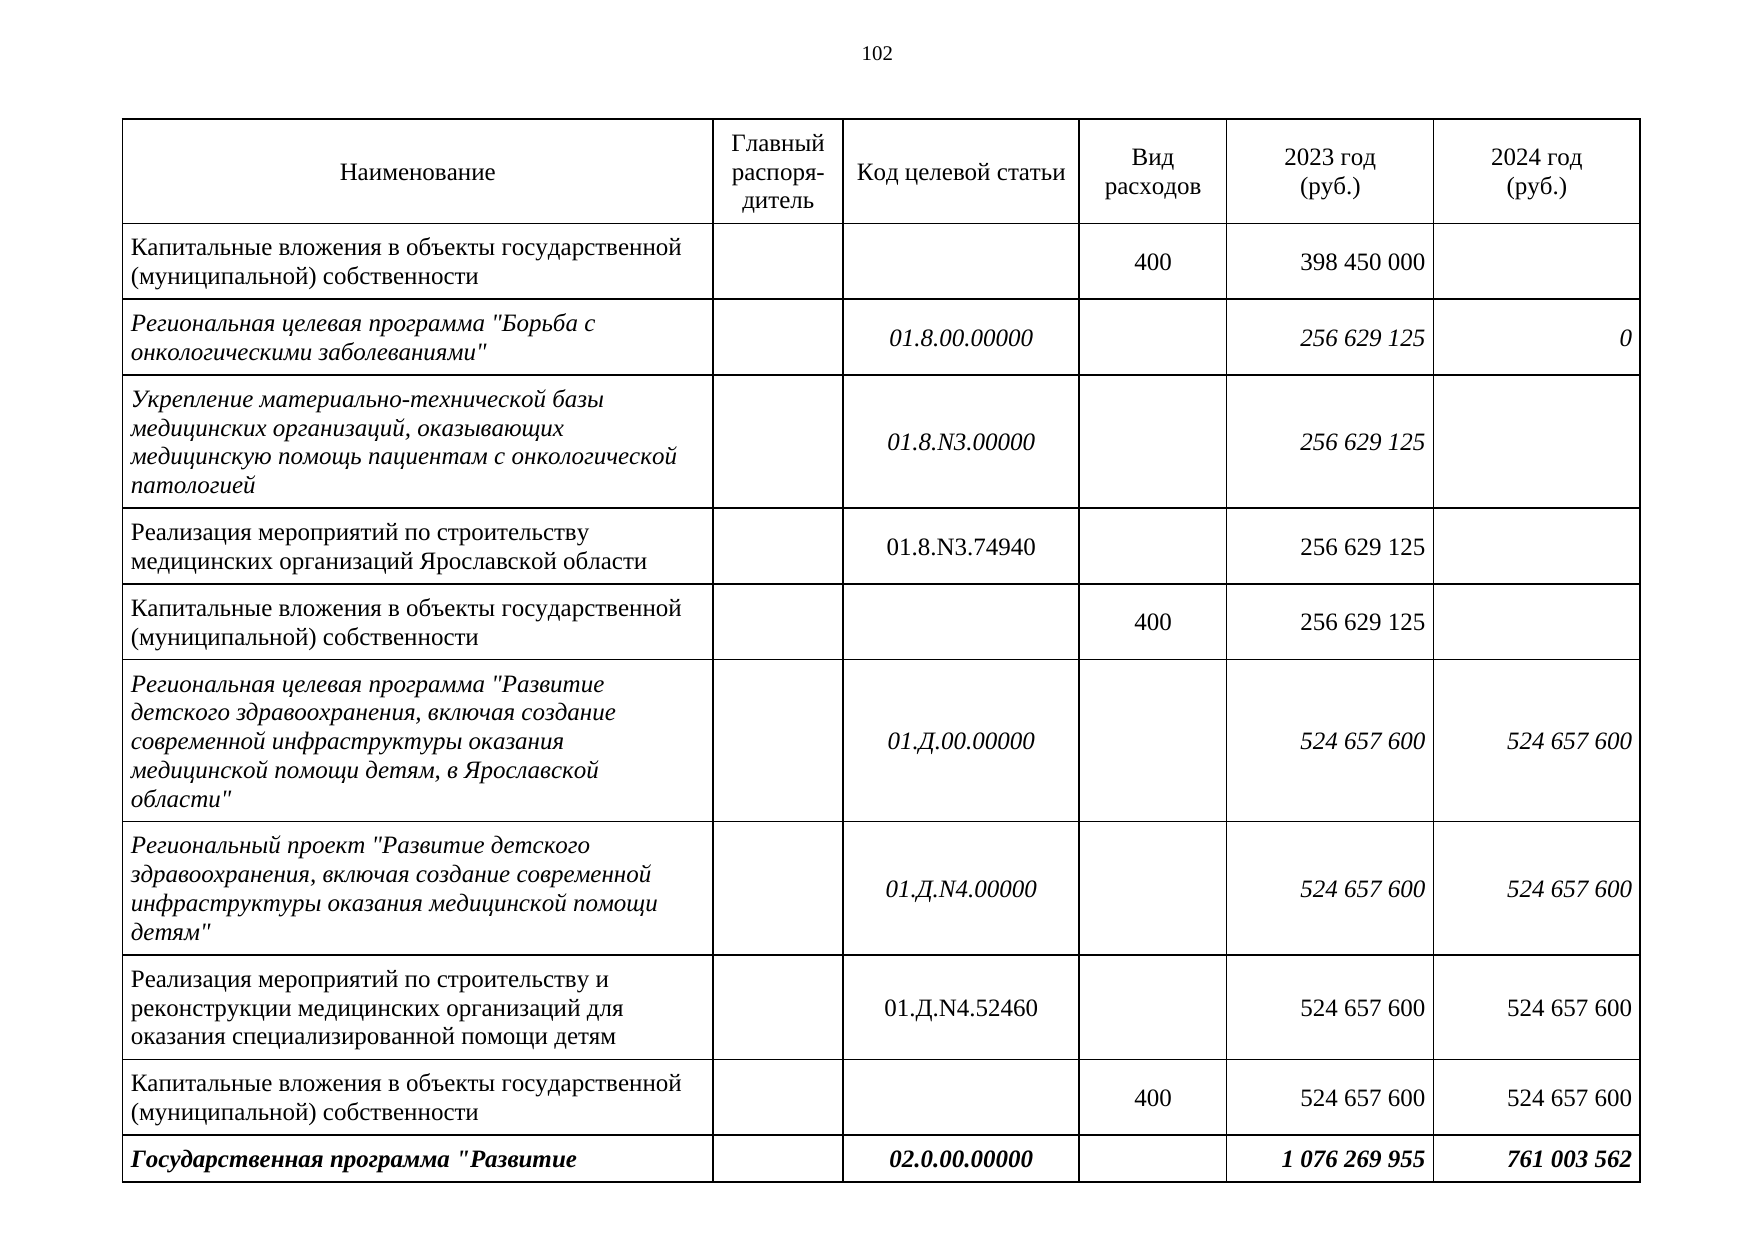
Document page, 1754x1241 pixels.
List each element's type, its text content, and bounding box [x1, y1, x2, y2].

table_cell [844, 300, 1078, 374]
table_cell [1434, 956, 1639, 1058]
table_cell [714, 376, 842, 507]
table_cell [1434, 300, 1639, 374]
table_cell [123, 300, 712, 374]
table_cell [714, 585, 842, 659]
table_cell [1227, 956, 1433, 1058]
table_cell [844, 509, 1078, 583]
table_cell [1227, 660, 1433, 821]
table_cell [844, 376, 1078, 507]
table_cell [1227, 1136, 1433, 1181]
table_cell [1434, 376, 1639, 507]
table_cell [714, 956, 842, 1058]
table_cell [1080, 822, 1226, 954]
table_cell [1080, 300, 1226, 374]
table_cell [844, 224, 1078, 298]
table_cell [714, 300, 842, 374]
table_header 2023 год (руб.) [1227, 120, 1433, 223]
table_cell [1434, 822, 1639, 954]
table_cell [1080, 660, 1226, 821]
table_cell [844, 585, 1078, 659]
table_header Код целевой статьи [844, 120, 1078, 223]
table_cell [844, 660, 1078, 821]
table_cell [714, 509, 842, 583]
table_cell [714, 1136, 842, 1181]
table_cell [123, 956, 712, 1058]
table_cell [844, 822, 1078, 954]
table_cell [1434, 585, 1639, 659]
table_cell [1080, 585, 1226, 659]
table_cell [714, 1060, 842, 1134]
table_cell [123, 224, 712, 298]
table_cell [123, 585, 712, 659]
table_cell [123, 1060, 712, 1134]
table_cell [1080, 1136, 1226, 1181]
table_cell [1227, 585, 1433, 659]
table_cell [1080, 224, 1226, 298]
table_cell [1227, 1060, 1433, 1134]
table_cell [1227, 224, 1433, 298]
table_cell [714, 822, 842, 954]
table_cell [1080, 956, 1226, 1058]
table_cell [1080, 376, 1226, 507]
table_header 2024 год (руб.) [1434, 120, 1639, 223]
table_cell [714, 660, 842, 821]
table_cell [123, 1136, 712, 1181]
table_header Наименование [123, 120, 712, 223]
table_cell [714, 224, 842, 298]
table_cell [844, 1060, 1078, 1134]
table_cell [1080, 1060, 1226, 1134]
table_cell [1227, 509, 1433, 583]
table_header Главный распоря-дитель [714, 120, 842, 223]
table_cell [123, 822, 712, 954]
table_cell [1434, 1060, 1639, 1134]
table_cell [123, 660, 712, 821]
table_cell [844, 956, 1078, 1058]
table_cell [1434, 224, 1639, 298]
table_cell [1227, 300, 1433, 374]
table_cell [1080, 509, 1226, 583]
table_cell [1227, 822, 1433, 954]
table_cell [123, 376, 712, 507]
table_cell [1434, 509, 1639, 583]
table_header Вид расходов [1080, 120, 1226, 223]
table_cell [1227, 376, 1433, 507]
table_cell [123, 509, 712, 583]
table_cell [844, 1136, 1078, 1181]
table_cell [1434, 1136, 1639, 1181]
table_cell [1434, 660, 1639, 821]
